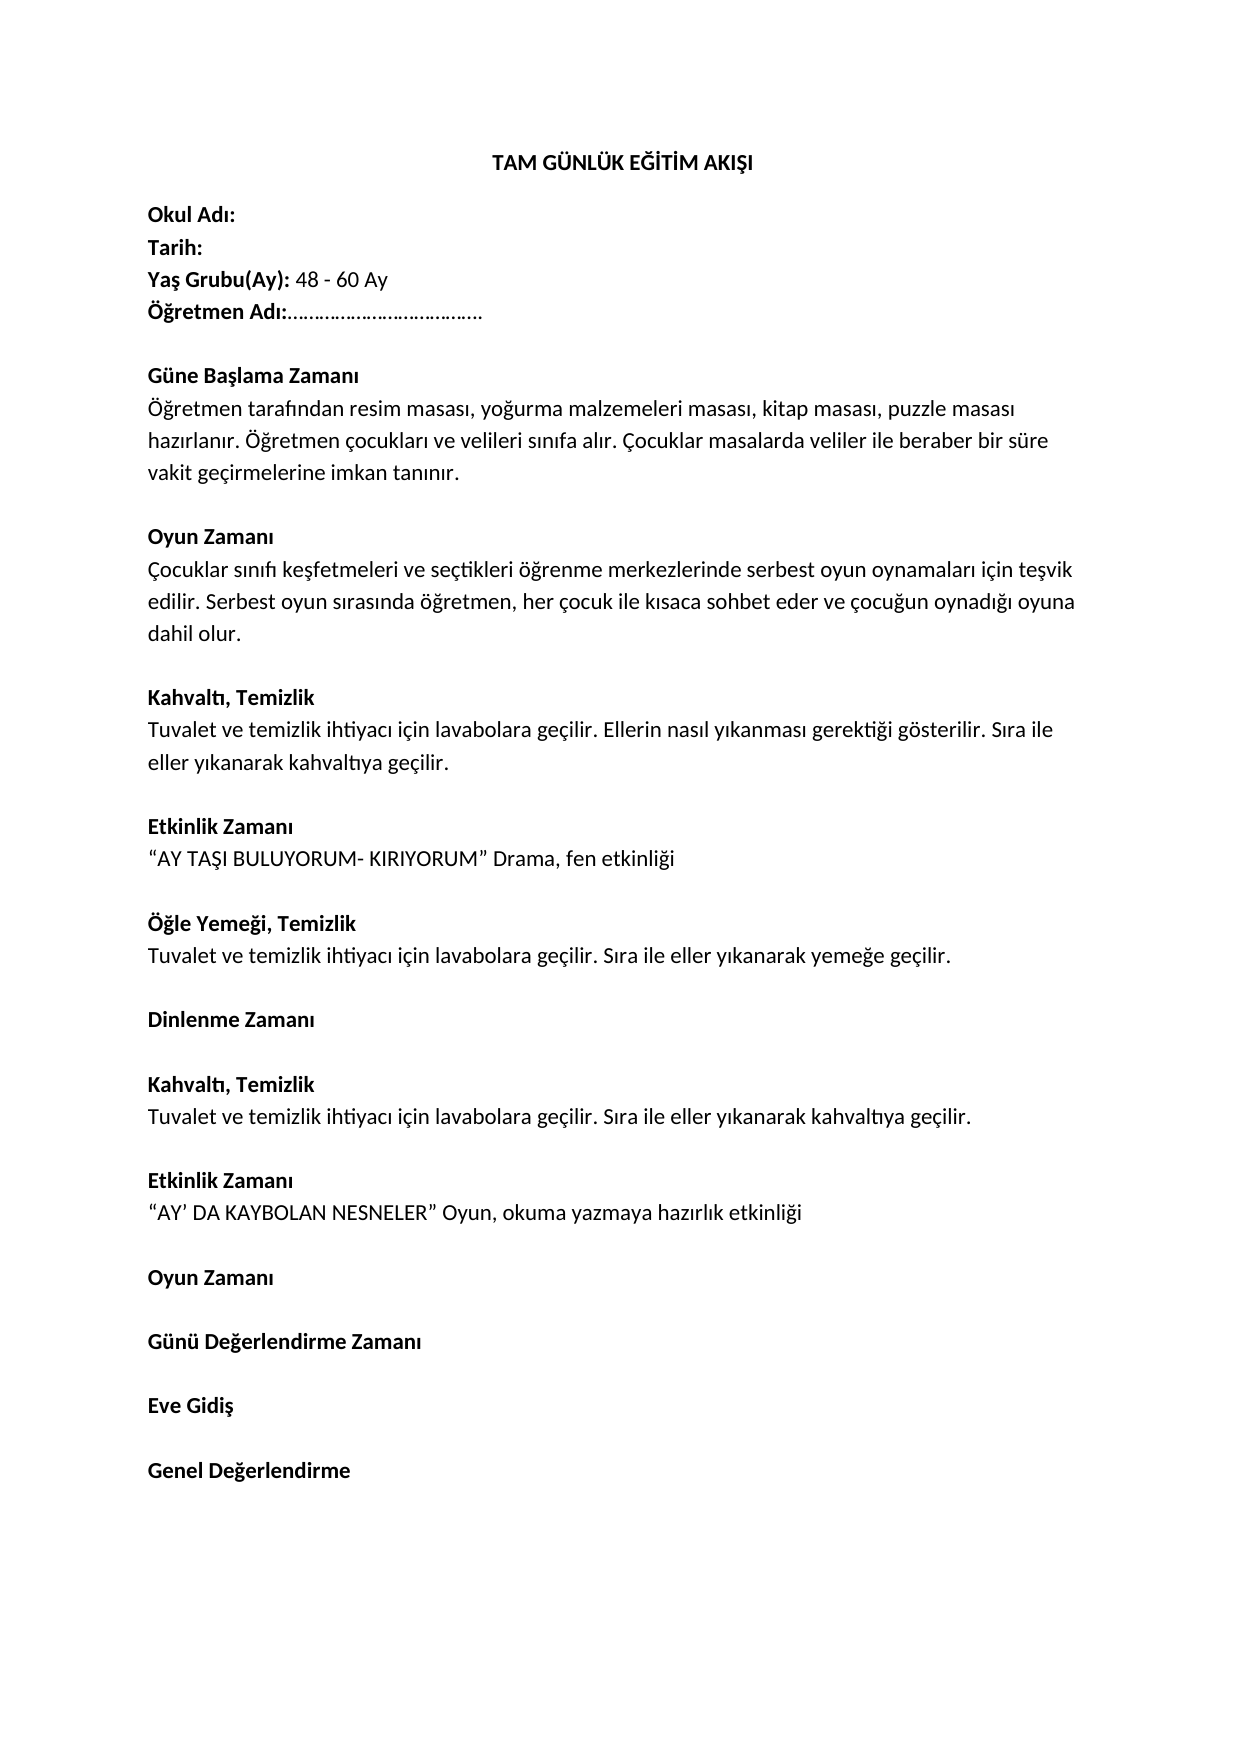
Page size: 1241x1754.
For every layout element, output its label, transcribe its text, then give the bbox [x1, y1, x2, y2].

text Yaş Grubu(Ay): 48 - 60 Ay [148, 265, 1093, 293]
text Tarih: [148, 233, 1093, 261]
text Tuvalet ve temizlik ihtiyacı için lavabolara geçilir. Sıra ile eller yıkanarak kahvaltıya geçilir. [148, 1102, 1093, 1130]
text Oyun Zamanı [148, 522, 1093, 551]
text Etkinlik Zamanı [148, 812, 1093, 840]
text “AY’ DA KAYBOLAN NESNELER” Oyun, okuma yazmaya hazırlık etkinliği [148, 1198, 1093, 1226]
text TAM GÜNLÜK EĞİTİM AKIŞI [148, 148, 1093, 176]
text Günü Değerlendirme Zamanı [148, 1327, 1093, 1355]
text Öğretmen tarafından resim masası, yoğurma malzemeleri masası, kitap masası, puzzle masası hazırlanır. Öğretmen çocukları ve velileri sınıfa alır. Çocuklar masalarda veliler ile beraber bir süre vakit geçirmelerine imkan tanınır. [148, 394, 1093, 486]
text Kahvaltı, Temizlik [148, 1070, 1093, 1098]
text “AY TAŞI BULUYORUM- KIRIYORUM” Drama, fen etkinliği [148, 844, 1093, 872]
text Çocuklar sınıfı keşfetmeleri ve seçtikleri öğrenme merkezlerinde serbest oyun oynamaları için teşvik edilir. Serbest oyun sırasında öğretmen, her çocuk ile kısaca sohbet eder ve çocuğun oynadığı oyuna dahil olur. [148, 555, 1093, 647]
text Tuvalet ve temizlik ihtiyacı için lavabolara geçilir. Sıra ile eller yıkanarak yemeğe geçilir. [148, 941, 1093, 969]
text Öğle Yemeği, Temizlik [148, 909, 1093, 937]
text Öğretmen Adı:………………………………. [148, 297, 1093, 325]
text Genel Değerlendirme [148, 1456, 1093, 1484]
text Tuvalet ve temizlik ihtiyacı için lavabolara geçilir. Ellerin nasıl yıkanması gerektiği gösterilir. Sıra ile eller yıkanarak kahvaltıya geçilir. [148, 716, 1093, 776]
text Okul Adı: [148, 201, 1093, 229]
text Etkinlik Zamanı [148, 1166, 1093, 1194]
text Dinlenme Zamanı [148, 1005, 1093, 1033]
text Eve Gidiş [148, 1392, 1093, 1419]
text Oyun Zamanı [148, 1263, 1093, 1291]
text Güne Başlama Zamanı [148, 362, 1093, 389]
text Kahvaltı, Temizlik [148, 683, 1093, 711]
